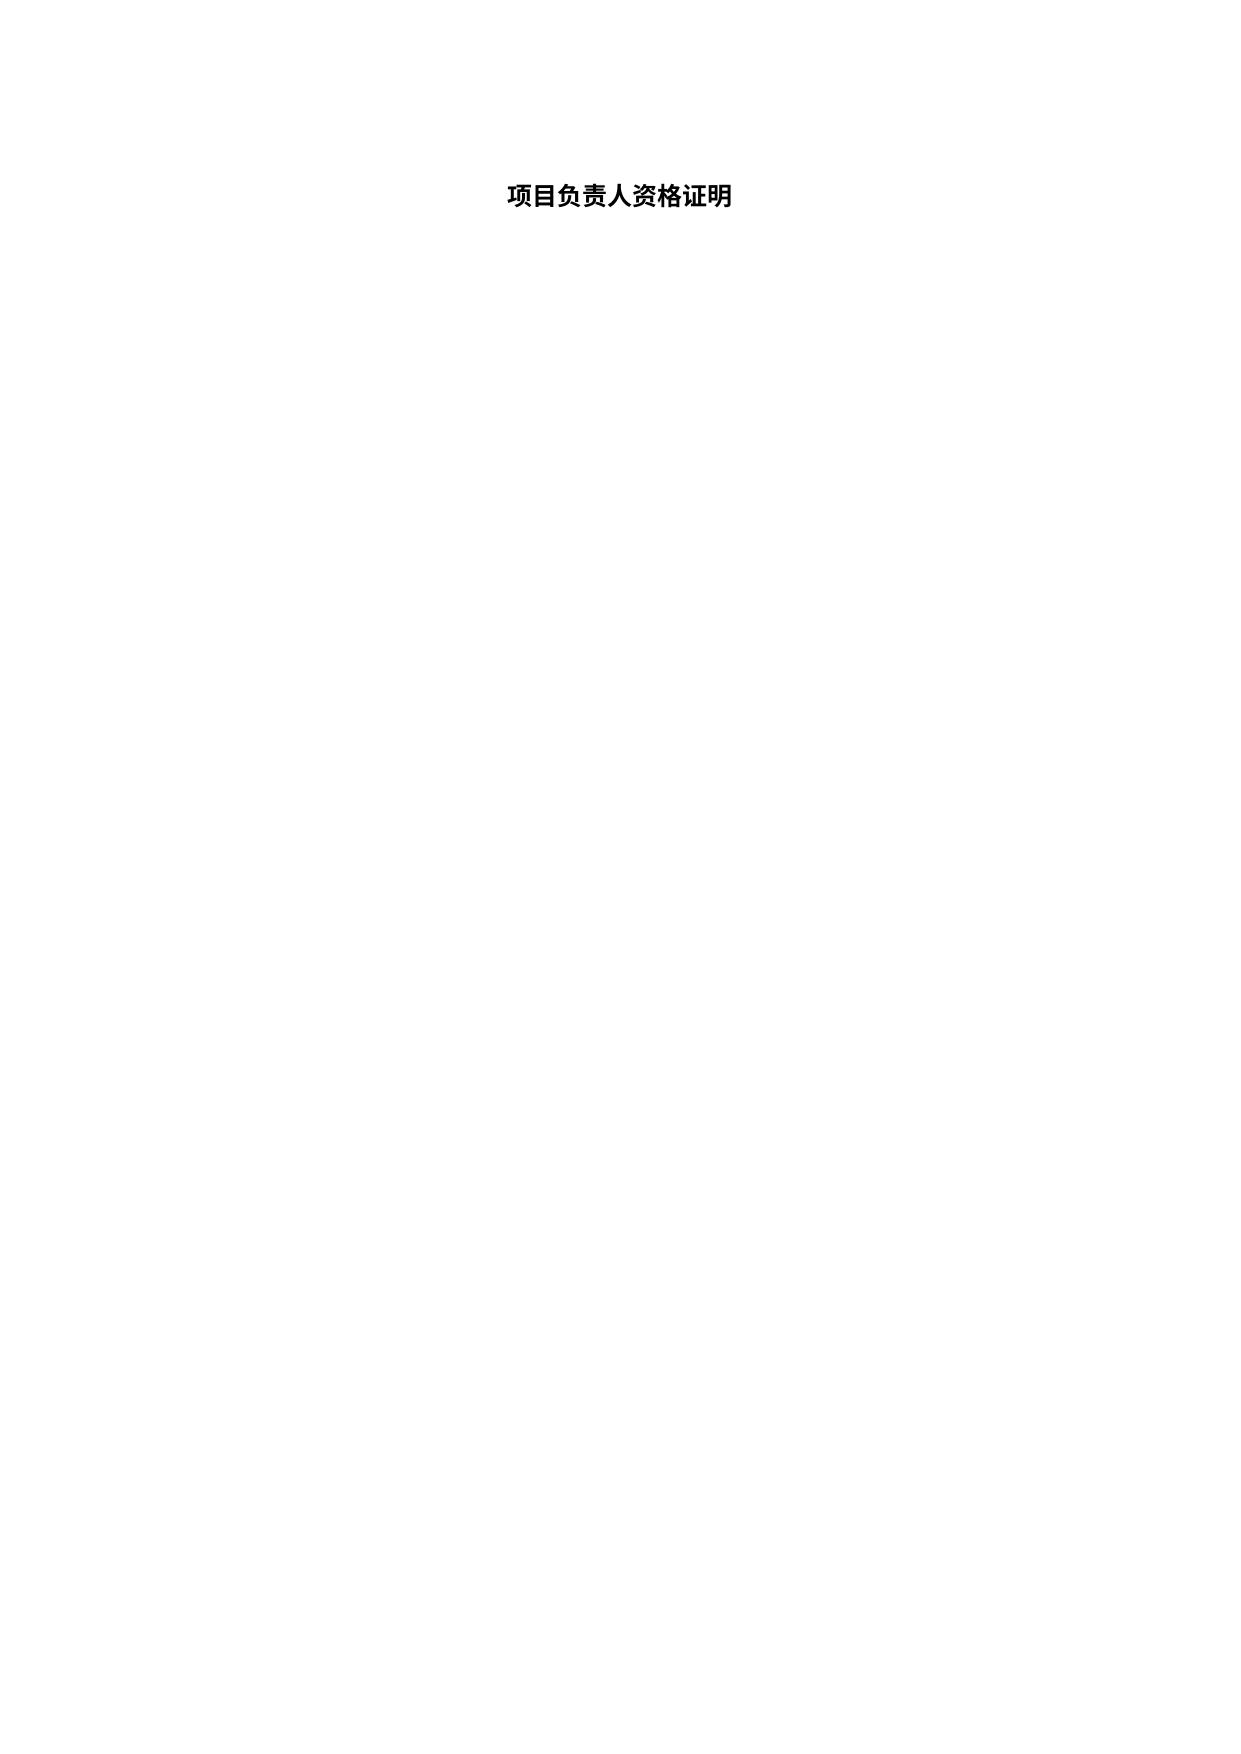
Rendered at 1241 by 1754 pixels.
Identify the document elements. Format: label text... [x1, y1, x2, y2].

text 项目负责人资格证明 [187, 162, 1053, 227]
